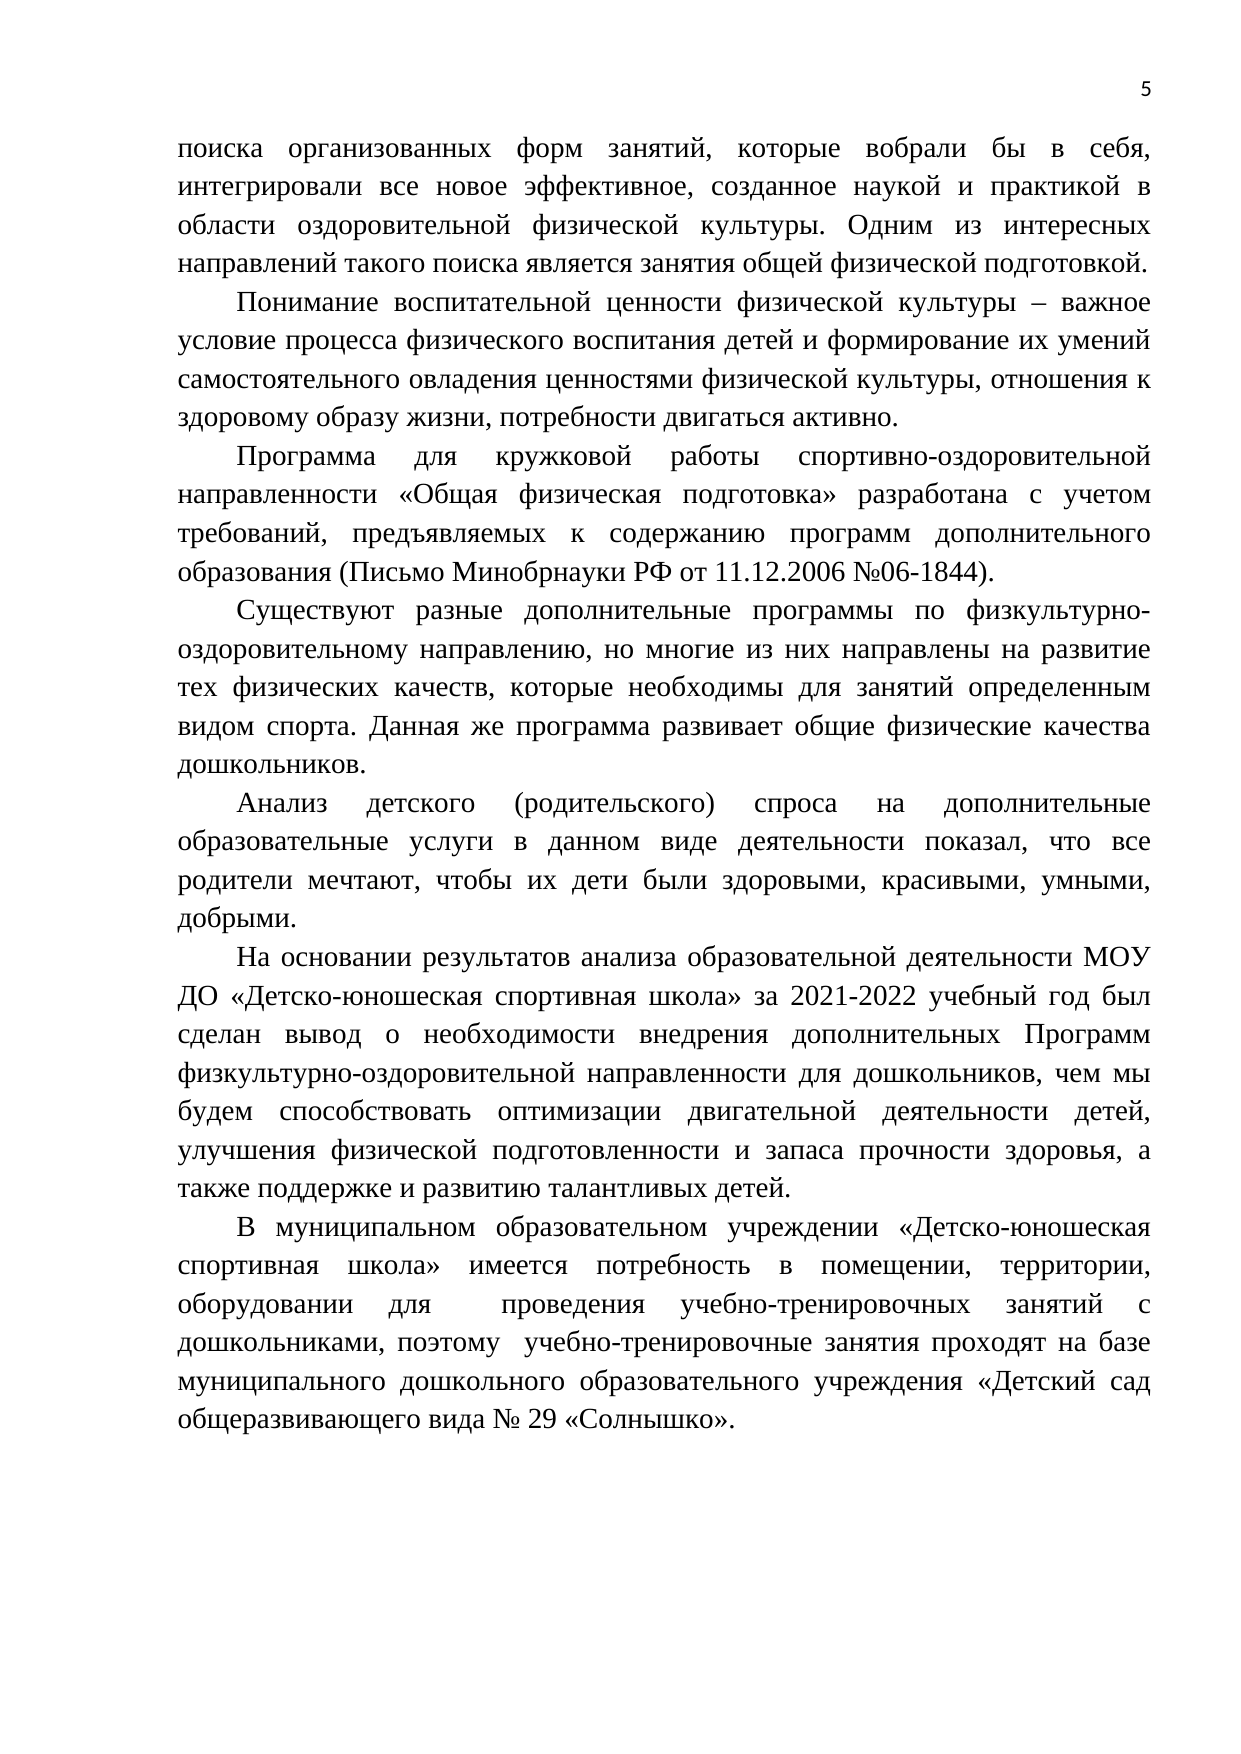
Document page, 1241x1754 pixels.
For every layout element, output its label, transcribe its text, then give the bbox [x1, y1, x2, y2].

text Существуют разные дополнительные программы по физкультурно-оздоровительному направлению, но многие из них направлены на развитие тех физических качеств, которые необходимы для занятий определенным видом спорта. Данная же программа развивает общие физические качества дошкольников. [177, 592, 1152, 780]
text В муниципальном образовательном учреждении «Детско-юношеская спортивная школа» имеется потребность в помещении, территории, оборудовании для проведения учебно-тренировочных занятий с дошкольниками, поэтому учебно-тренировочные занятия проходят на базе муниципального дошкольного образовательного учреждения «Детский сад общеразвивающего вида № 29 «Солнышко». [177, 1209, 1152, 1435]
text Анализ детского (родительского) спроса на дополнительные образовательные услуги в данном виде деятельности показал, что все родители мечтают, чтобы их дети были здоровыми, красивыми, умными, добрыми. [177, 785, 1152, 934]
text Понимание воспитательной ценности физической культуры – важное условие процесса физического воспитания детей и формирование их умений самостоятельного овладения ценностями физической культуры, отношения к здоровому образу жизни, потребности двигаться активно. [177, 284, 1152, 433]
text Программа для кружковой работы спортивно-оздоровительной направленности «Общая физическая подготовка» разработана с учетом требований, предъявляемых к содержанию программ дополнительного образования (Письмо Минобрнауки РФ от 11.12.2006 №06-1844). [177, 438, 1152, 587]
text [177, 130, 1152, 279]
text На основании результатов анализа образовательной деятельности МОУ ДО «Детско-юношеская спортивная школа» за 2021-2022 учебный год был сделан вывод о необходимости внедрения дополнительных Программ физкультурно-оздоровительной направленности для дошкольников, чем мы будем способствовать оптимизации двигательной деятельности детей, улучшения физической подготовленности и запаса прочности здоровья, а также поддержке и развитию талантливых детей. [177, 939, 1152, 1204]
